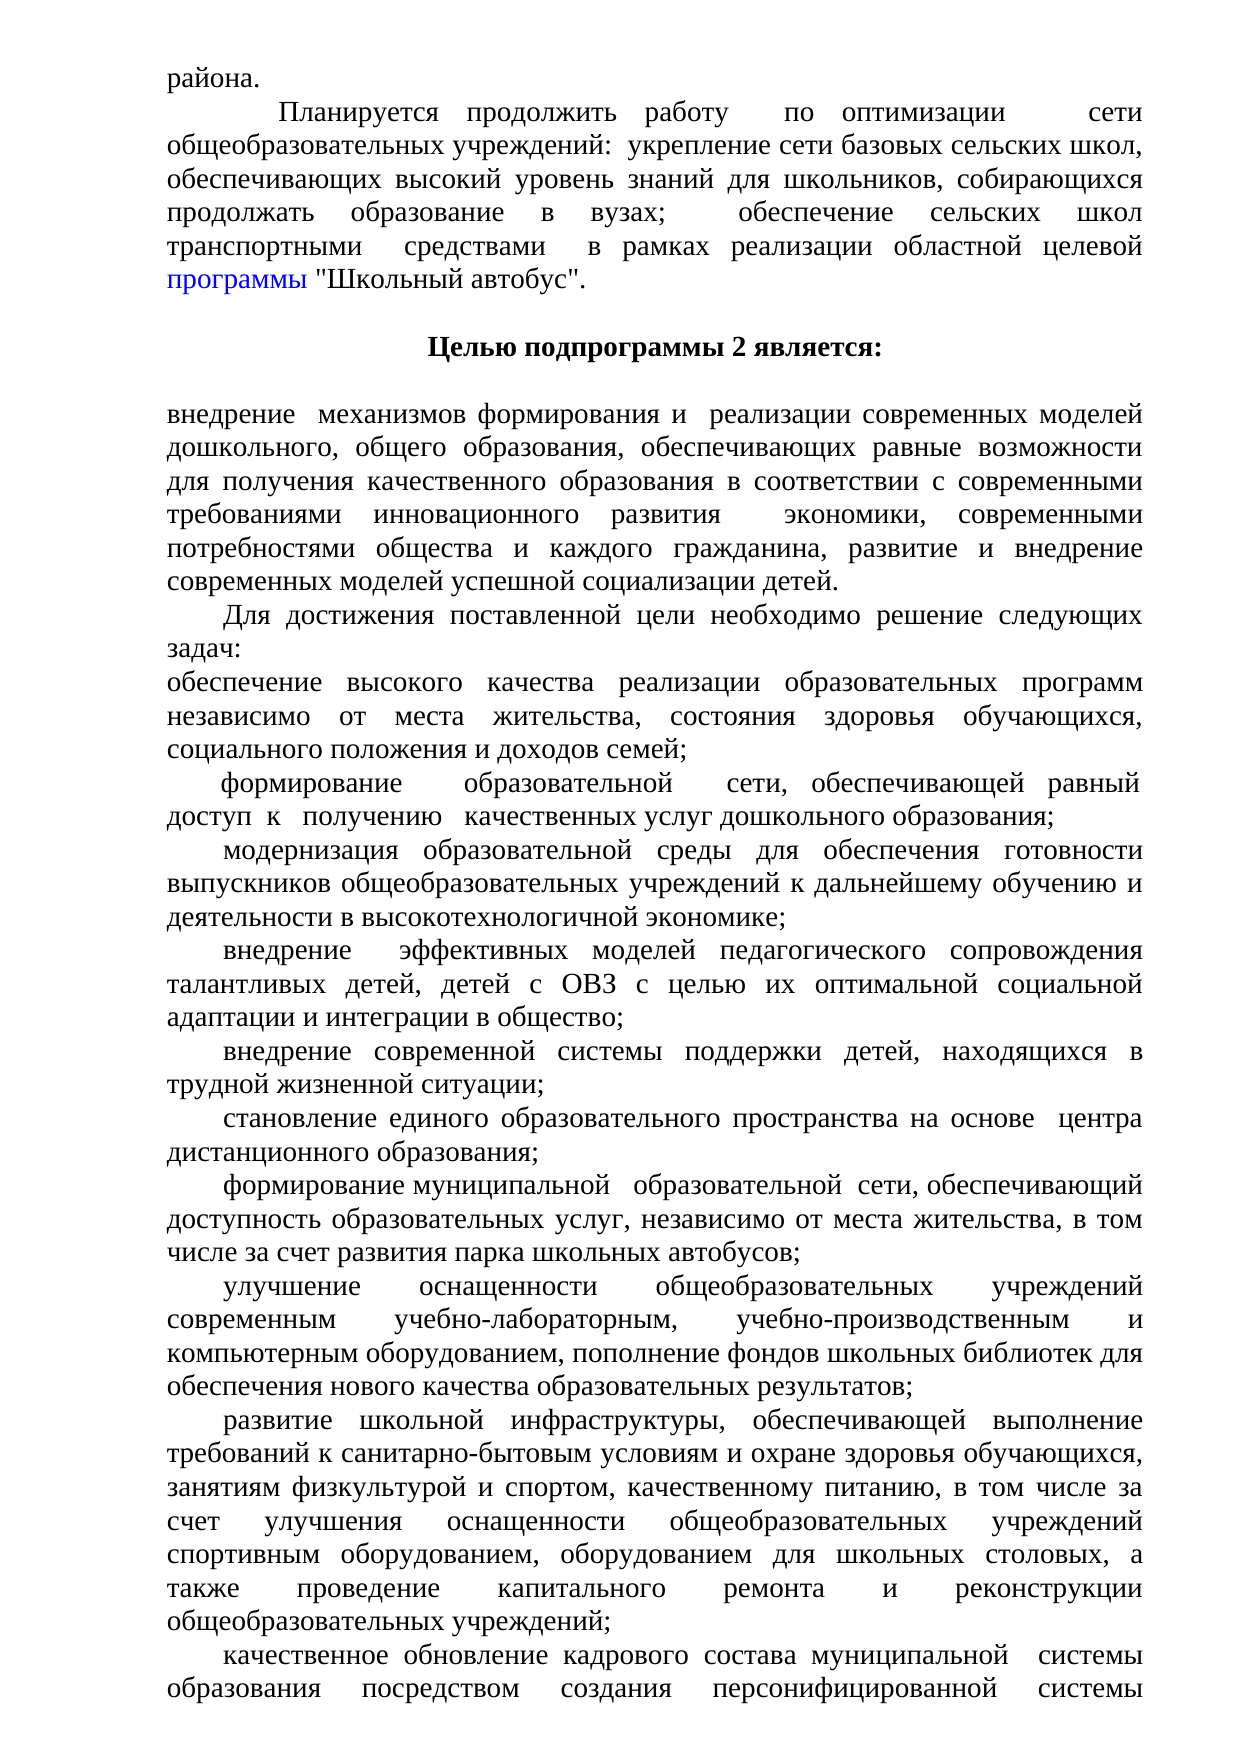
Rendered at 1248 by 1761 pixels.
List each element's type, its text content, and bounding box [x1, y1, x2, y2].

text Для достижения поставленной цели необходимо решение следующих задач: [167, 597, 1144, 664]
text формирование образовательной сети, обеспечивающей равный доступ к получению качественных услуг дошкольного образования; [167, 765, 1144, 832]
text развитие школьной инфраструктуры, обеспечивающей выполнение требований к санитарно-бытовым условиям и охране здоровья обучающихся, занятиям физкультурой и спортом, качественному питанию, в том числе за счет улучшения оснащенности общеобразовательных учреждений спортивным оборудованием, оборудованием для школьных столовых, а также проведение капитального ремонта и реконструкции общеобразовательных учреждений; [167, 1402, 1144, 1637]
text становление единого образовательного пространства на основе центра дистанционного образования; [167, 1100, 1144, 1167]
text модернизация образовательной среды для обеспечения готовности выпускников общеобразовательных учреждений к дальнейшему обучению и деятельности в высокотехнологичной экономике; [167, 832, 1144, 932]
text Планируется продолжить работу по оптимизации сети общеобразовательных учреждений: укрепление сети базовых сельских школ, обеспечивающих высокий уровень знаний для школьников, собирающихся продолжать образование в вузах; обеспечение сельских школ транспортными средствами в рамках реализации областной целевой программы "Школьный автобус". [167, 94, 1144, 295]
text формирование муниципальной образовательной сети, обеспечивающий доступность образовательных услуг, независимо от места жительства, в том числе за счет развития парка школьных автобусов; [167, 1167, 1144, 1268]
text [167, 60, 1144, 94]
text Целью подпрограммы 2 является: [167, 329, 1144, 362]
text улучшение оснащенности общеобразовательных учреждений современным учебно-лабораторным, учебно-производственным и компьютерным оборудованием, пополнение фондов школьных библиотек для обеспечения нового качества образовательных результатов; [167, 1268, 1144, 1402]
text внедрение механизмов формирования и реализации современных моделей дошкольного, общего образования, обеспечивающих равные возможности для получения качественного образования в соответствии с современными требованиями инновационного развития экономики, современными потребностями общества и каждого гражданина, развитие и внедрение современных моделей успешной социализации детей. [167, 396, 1144, 597]
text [167, 1637, 1144, 1704]
text внедрение эффективных моделей педагогического сопровождения талантливых детей, детей с ОВЗ с целью их оптимальной социальной адаптации и интеграции в общество; [167, 932, 1144, 1033]
text обеспечение высокого качества реализации образовательных программ независимо от места жительства, состояния здоровья обучающихся, социального положения и доходов семей; [167, 664, 1144, 765]
text внедрение современной системы поддержки детей, находящихся в трудной жизненной ситуации; [167, 1033, 1144, 1100]
